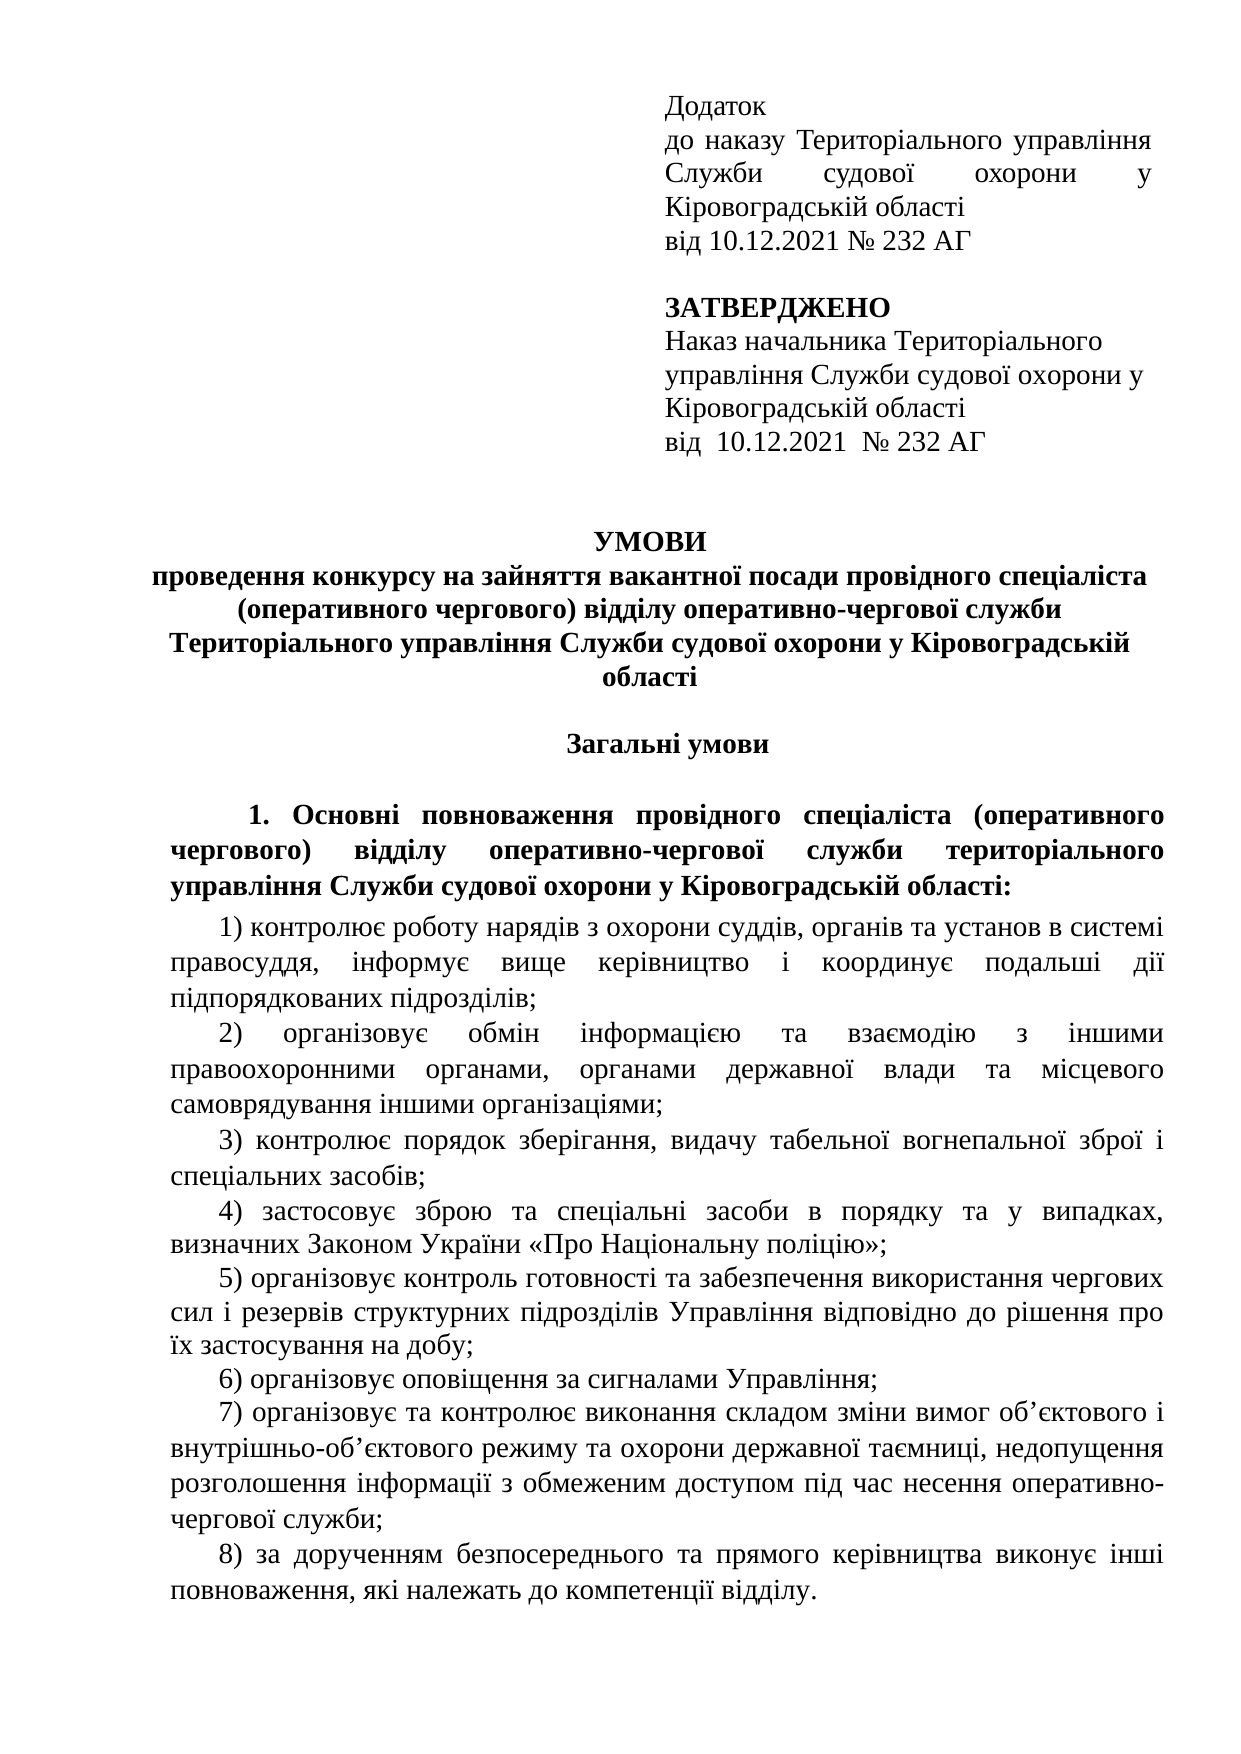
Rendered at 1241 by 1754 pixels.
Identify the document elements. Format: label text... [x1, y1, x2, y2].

table_header Загальні умови [159, 726, 1176, 797]
text від 10.12.2021 № 232 АГ [664, 223, 1152, 256]
text УМОВИ [148, 524, 1152, 558]
text проведення конкурсу на зайняття вакантної посади провідного спеціаліста (оперативного чергового) відділу оперативно-чергової служби Територіального управління Служби судової охорони у Кіровоградській області [148, 558, 1152, 692]
text Додаток [664, 88, 1152, 122]
text Наказ начальника Територіального [664, 323, 1152, 357]
text ЗАТВЕРДЖЕНО [664, 290, 1152, 323]
text управління Служби судової охорони у Кіровоградській області від 10.12.2021 № 232 АГ [664, 357, 1152, 457]
text до наказу Територіального управління Служби судової охорони у Кіровоградській області [664, 122, 1152, 223]
table_cell 1. Основні повноваження провідного спеціаліста (оперативного чергового) відділу оперативно-чергової служби територіального управління Служби судової охорони у Кіровоградській області: [159, 797, 1176, 909]
table_cell 1) контролює роботу нарядів з охорони суддів, органів та установ в системі правосуддя, інформує вище керівництво і координує подальші дії підпорядкованих підрозділів; 2) організовує обмін інформацією та взаємодію з іншими правоохоронними органами, органами державної влади та місцевого самоврядування іншими організаціями; 3) контролює порядок зберігання, видачу табельної вогнепальної зброї і спеціальних засобів; 4) застосовує зброю та спеціальні засоби в порядку та у випадках, визначних Законом України «Про Національну поліцію»; 5) організовує контроль готовності та забезпечення використання чергових сил і резервів структурних підрозділів Управління відповідно до рішення про їх застосування на добу; 6) організовує оповіщення за сигналами Управління; 7) організовує та контролює виконання складом зміни вимог об’єктового і внутрішньо-об’єктового режиму та охорони державної таємниці, недопущення розголошення інформації з обмеженим доступом під час несення оперативно-чергової служби; 8) за дорученням безпосереднього та прямого керівництва виконує інші повноваження, які належать до компетенції відділу. [159, 909, 1176, 1643]
